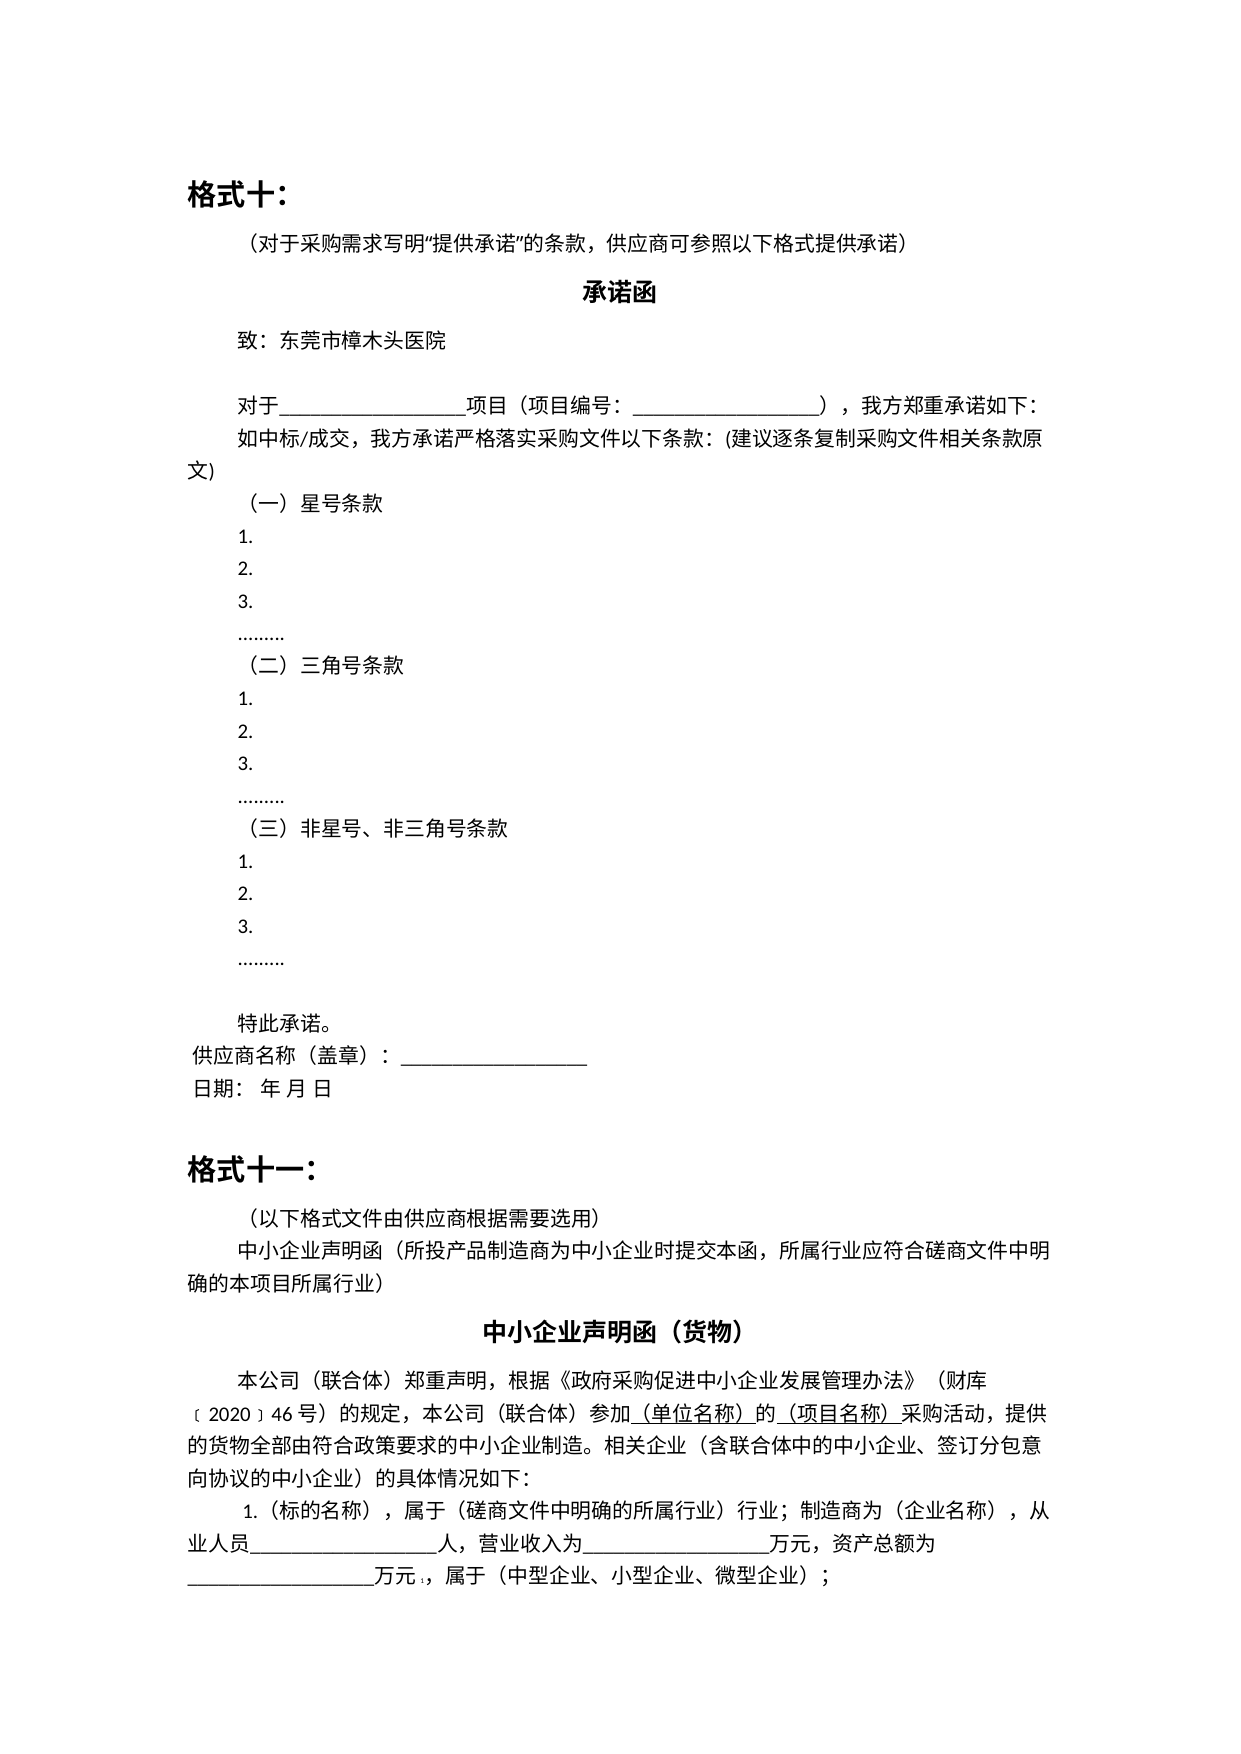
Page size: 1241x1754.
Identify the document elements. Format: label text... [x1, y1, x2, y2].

text 格式十一： [187, 1137, 1053, 1202]
text 2. [187, 552, 1053, 584]
text ......... [187, 942, 1053, 1007]
text 对于__________________项目（项目编号：__________________），我方郑重承诺如下： [187, 389, 1053, 422]
text 2. [187, 877, 1053, 909]
text （对于采购需求写明“提供承诺”的条款，供应商可参照以下格式提供承诺） [187, 227, 1053, 259]
text （二）三角号条款 [187, 649, 1053, 682]
text 本公司（联合体）郑重声明，根据《政府采购促进中小企业发展管理办法》（财库﹝2020﹞46 号）的规定，本公司（联合体）参加（单位名称）的（项目名称）采购活动，提供的货物全部由符合政策要求的中小企业制造。相关企业（含联合体中的中小企业、签订分包意向协议的中小企业）的具体情况如下： [187, 1364, 1053, 1494]
text 3. [187, 584, 1053, 617]
text 如中标/成交，我方承诺严格落实采购文件以下条款：(建议逐条复制采购文件相关条款原文) [187, 422, 1053, 487]
text ......... [187, 617, 1053, 649]
text 中小企业声明函（货物） [187, 1299, 1053, 1364]
text （一）星号条款 [187, 487, 1053, 519]
text （三）非星号、非三角号条款 [187, 812, 1053, 844]
text 3. [187, 747, 1053, 779]
text 日期： 年 月 日 [187, 1072, 1053, 1104]
text 供应商名称（盖章）：__________________ [187, 1039, 1053, 1072]
text 1. [187, 682, 1053, 714]
text 1.（标的名称），属于（磋商文件中明确的所属行业）行业；制造商为（企业名称），从业人员__________________人，营业收入为__________________万元，资产总额为__________________万元1，属于（中型企业、小型企业、微型企业）； [187, 1494, 1053, 1592]
text 1. [187, 844, 1053, 877]
text 3. [187, 909, 1053, 942]
text 承诺函 [187, 259, 1053, 324]
text 1. [187, 519, 1053, 552]
text 格式十： [187, 162, 1053, 227]
text （以下格式文件由供应商根据需要选用） [187, 1202, 1053, 1234]
text 中小企业声明函（所投产品制造商为中小企业时提交本函，所属行业应符合磋商文件中明确的本项目所属行业） [187, 1234, 1053, 1299]
text 2. [187, 714, 1053, 747]
text 特此承诺。 [187, 1007, 1053, 1039]
text 致：东莞市樟木头医院 [187, 324, 1053, 389]
text ......... [187, 779, 1053, 812]
